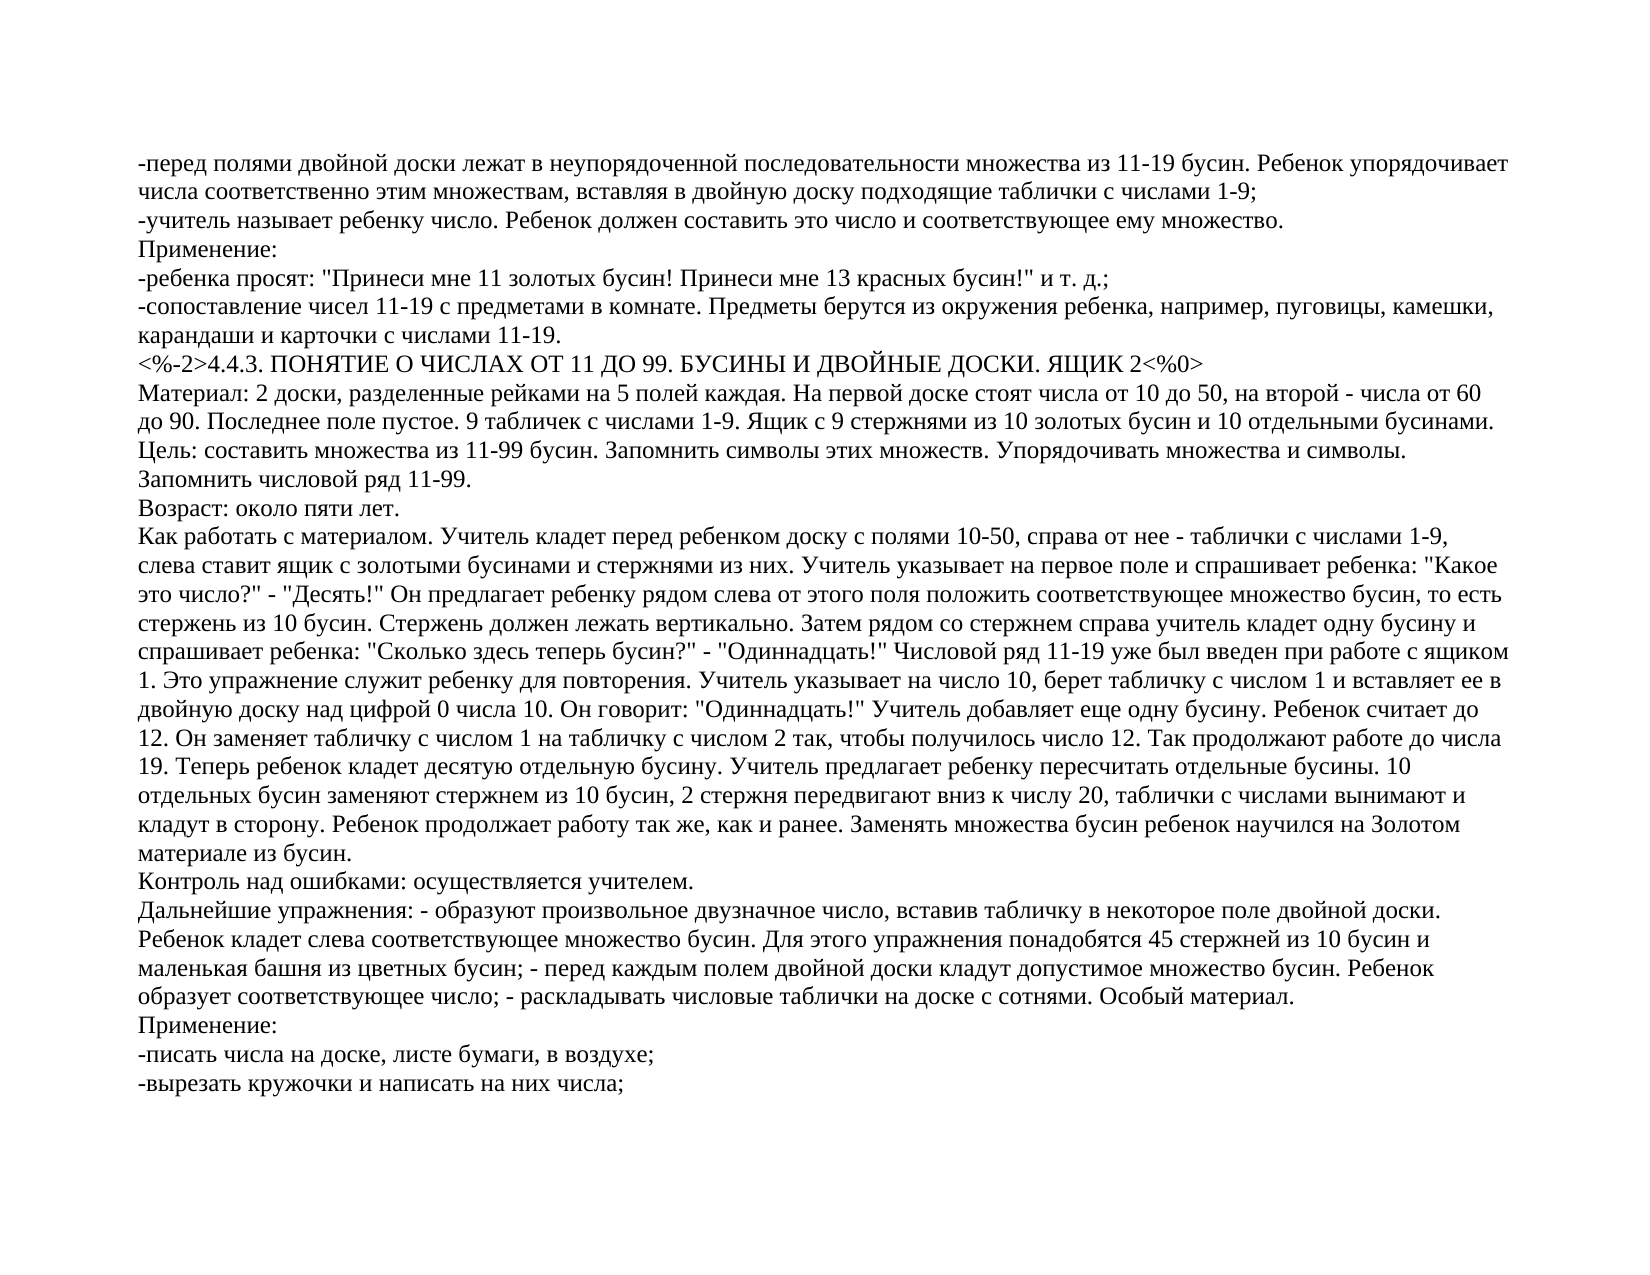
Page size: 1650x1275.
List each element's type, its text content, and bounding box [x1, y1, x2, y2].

text -писать числа на доске, листе бумаги, в воздухе; [138, 1039, 1512, 1068]
text -сопоставление чисел 11-19 с предметами в комнате. Предметы берутся из окружения ребенка, например, пуговицы, камешки, карандаши и карточки с числами 11-19. [138, 291, 1512, 349]
text Применение: [138, 234, 1512, 263]
text -вырезать кружочки и написать на них числа; [138, 1068, 1512, 1096]
text Дальнейшие упражнения: - образуют произвольное двузначное число, вставив табличку в некоторое поле двойной доски. Ребенок кладет слева соответствующее множество бусин. Для этого упражнения понадобятся 45 стержней из 10 бусин и маленькая башня из цветных бусин; - перед каждым полем двойной доски кладут допустимое множество бусин. Ребенок образует соответствующее число; - раскладывать числовые таблички на доске с сотнями. Особый материал. [138, 895, 1512, 1010]
text Контроль над ошибками: осуществляется учителем. [138, 866, 1512, 895]
text Возраст: около пяти лет. [138, 493, 1512, 521]
text Применение: [138, 1010, 1512, 1039]
text Материал: 2 доски, разделенные рейками на 5 полей каждая. На первой доске стоят числа от 10 до 50, на второй - числа от 60 до 90. Последнее поле пустое. 9 табличек с числами 1-9. Ящик с 9 стержнями из 10 золотых бусин и 10 отдельными бусинами. [138, 378, 1512, 435]
text -перед полями двойной доски лежат в неупорядоченной последовательности множества из 11-19 бусин. Ребенок упорядочивает числа соответственно этим множествам, вставляя в двойную доску подходящие таблички с числами 1-9; [138, 148, 1512, 205]
text -ребенка просят: "Принеси мне 11 золотых бусин! Принеси мне 13 красных бусин!" и т. д.; [138, 263, 1512, 291]
text <%-2>4.4.3. ПОНЯТИЕ О ЧИСЛАХ ОТ 11 ДО 99. БУСИНЫ И ДВОЙНЫЕ ДОСКИ. ЯЩИК 2<%0> [138, 349, 1512, 378]
text -учитель называет ребенку число. Ребенок должен составить это число и соответствующее ему множество. [138, 205, 1512, 234]
text Как работать с материалом. Учитель кладет перед ребенком доску с полями 10-50, справа от нее - таблички с числами 1-9, слева ставит ящик с золотыми бусинами и стержнями из них. Учитель указывает на первое поле и спрашивает ребенка: "Какое это число?" - "Десять!" Он предлагает ребенку рядом слева от этого поля положить соответствующее множество бусин, то есть стержень из 10 бусин. Стержень должен лежать вертикально. Затем рядом со стержнем справа учитель кладет одну бусину и спрашивает ребенка: "Сколько здесь теперь бусин?" - "Одиннадцать!" Числовой ряд 11-19 уже был введен при работе с ящиком 1. Это упражнение служит ребенку для повторения. Учитель указывает на число 10, берет табличку с числом 1 и вставляет ее в двойную доску над цифрой 0 числа 10. Он говорит: "Одиннадцать!" Учитель добавляет еще одну бусину. Ребенок считает до 12. Он заменяет табличку с числом 1 на табличку с числом 2 так, чтобы получилось число 12. Так продолжают работе до числа 19. Теперь ребенок кладет десятую отдельную бусину. Учитель предлагает ребенку пересчитать отдельные бусины. 10 отдельных бусин заменяют стержнем из 10 бусин, 2 стержня передвигают вниз к числу 20, таблички с числами вынимают и кладут в сторону. Ребенок продолжает работу так же, как и ранее. Заменять множества бусин ребенок научился на Золотом материале из бусин. [138, 521, 1512, 866]
text Цель: составить множества из 11-99 бусин. Запомнить символы этих множеств. Упорядочивать множества и символы. Запомнить числовой ряд 11-99. [138, 435, 1512, 493]
